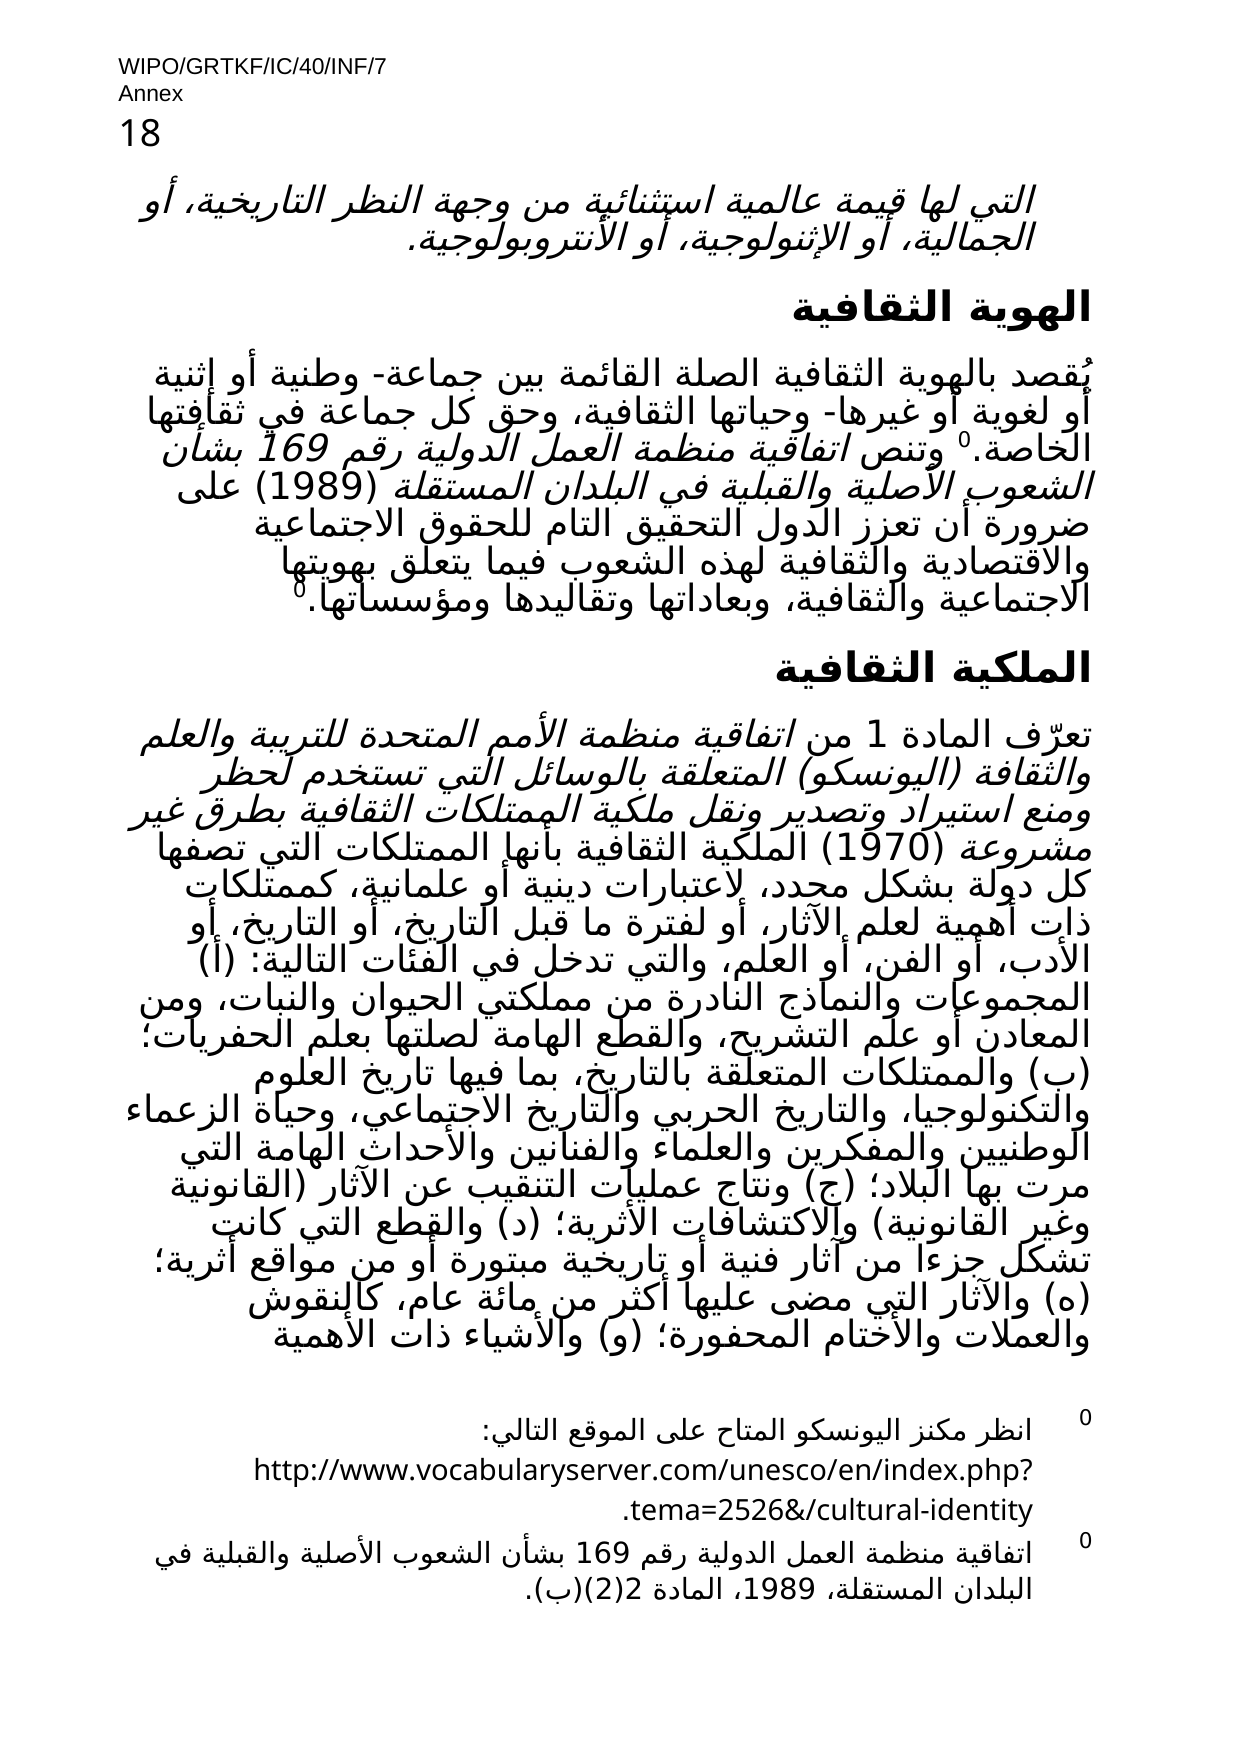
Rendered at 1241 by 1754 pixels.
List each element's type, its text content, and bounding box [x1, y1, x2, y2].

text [118, 183, 1033, 258]
subtitle الملكية الثقافية [118, 644, 1092, 693]
text يُقصد بالهوية الثقافية الصلة القائمة بين جماعة- وطنية أو إثنية أو لغوية أو غيرها- وحياتها الثقافية، وحق كل جماعة في ثقافتها الخاصة. وتنص اتفاقية منظمة العمل الدولية رقم 169 بشأن الشعوب الأصلية والقبلية في البلدان المستقلة (1989) على ضرورة أن تعزز الدول التحقيق التام للحقوق الاجتماعية والاقتصادية والثقافية لهذه الشعوب فيما يتعلق بهويتها الاجتماعية والثقافية، وبعاداتها وتقاليدها ومؤسساتها. [118, 357, 1092, 619]
subtitle الهوية الثقافية [118, 283, 1092, 332]
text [118, 718, 1092, 1355]
